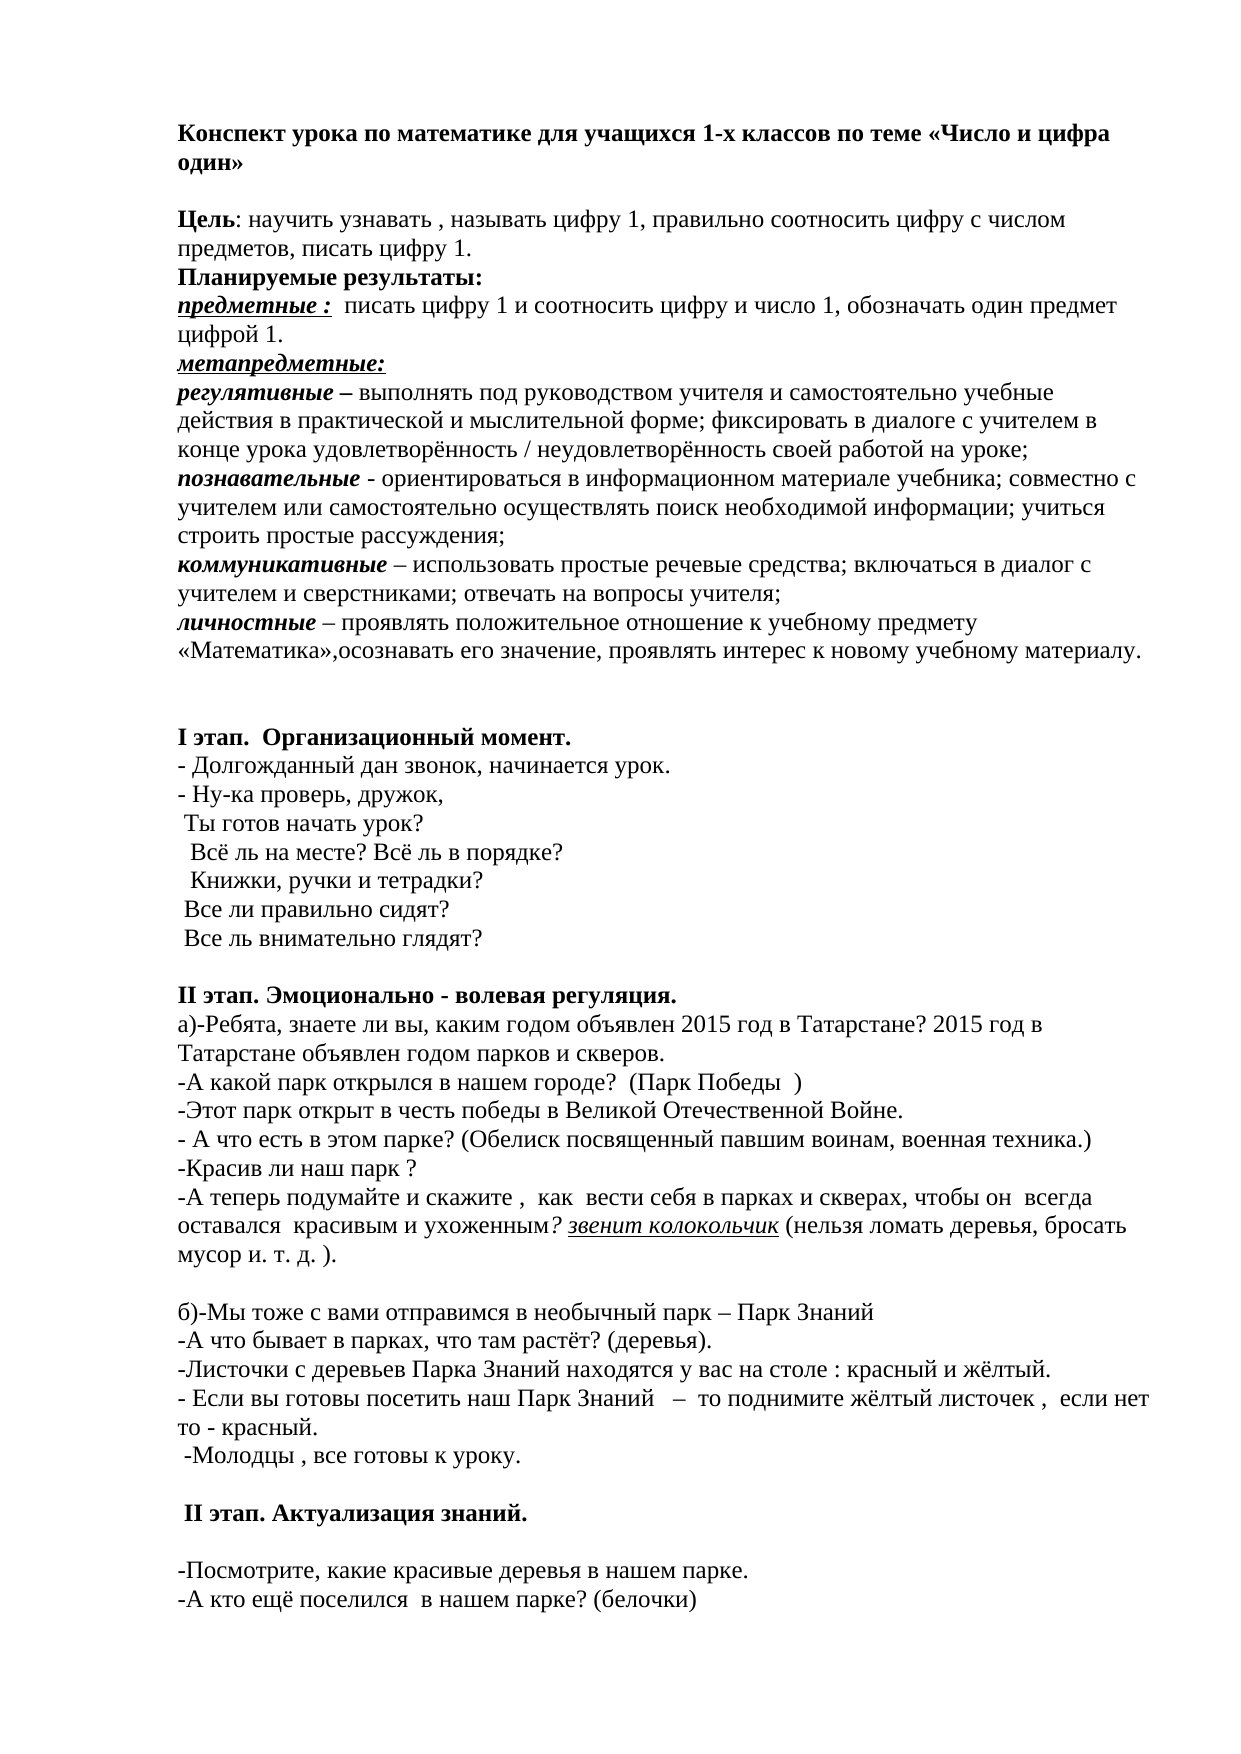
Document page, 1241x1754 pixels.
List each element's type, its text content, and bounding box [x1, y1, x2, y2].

text Всё ль на месте? Всё ль в порядке? [177, 837, 1152, 866]
text -Красив ли наш парк ? [177, 1153, 1152, 1182]
text Все ль внимательно глядят? [177, 923, 1152, 952]
text - А что есть в этом парке? (Обелиск посвященный павшим воинам, военная техника.) [177, 1124, 1152, 1153]
text -Посмотрите, какие красивые деревья в нашем парке. [177, 1556, 1152, 1584]
text Все ли правильно сидят? [177, 894, 1152, 923]
text -Молодцы , все готовы к уроку. [177, 1441, 1152, 1469]
text I этап. Организационный момент. [177, 722, 1152, 751]
text -Листочки с деревьев Парка Знаний находятся у вас на столе : красный и жёлтый. [177, 1354, 1152, 1383]
text - Долгожданный дан звонок, начинается урок. [177, 751, 1152, 779]
text Цель: научить узнавать , называть цифру 1, правильно соотносить цифру с числом предметов, писать цифру 1. [177, 204, 1152, 262]
text познавательные - ориентироваться в информационном материале учебника; совместно с учителем или самостоятельно осуществлять поиск необходимой информации; учиться строить простые рассуждения; [177, 463, 1152, 549]
text предметные : писать цифру 1 и соотносить цифру и число 1, обозначать один предмет цифрой 1. [177, 291, 1152, 348]
text а)-Ребята, знаете ли вы, каким годом объявлен 2015 год в Татарстане? 2015 год в Татарстане объявлен годом парков и скверов. [177, 1009, 1152, 1067]
text регулятивные – выполнять под руководством учителя и самостоятельно учебные действия в практической и мыслительной форме; фиксировать в диалоге с учителем в конце урока удовлетворённость / неудовлетворённость своей работой на уроке; [177, 377, 1152, 463]
text метапредметные: [177, 348, 1152, 377]
text - Ну-ка проверь, дружок, [177, 779, 1152, 808]
text -А теперь подумайте и скажите , как вести себя в парках и скверах, чтобы он всегда оставался красивым и ухоженным? звенит колокольчик (нельзя ломать деревья, бросать мусор и. т. д. ). [177, 1182, 1152, 1268]
text Планируемые результаты: [177, 262, 1152, 291]
text Ты готов начать урок? [177, 808, 1152, 837]
text Конспект урока по математике для учащихся 1-х классов по теме «Число и цифра один» [177, 118, 1152, 176]
text -Этот парк открыт в честь победы в Великой Отечественной Войне. [177, 1096, 1152, 1124]
text -А кто ещё поселился в нашем парке? (белочки) [177, 1584, 1152, 1613]
text -А что бывает в парках, что там растёт? (деревья). [177, 1326, 1152, 1354]
text коммуникативные – использовать простые речевые средства; включаться в диалог с учителем и сверстниками; отвечать на вопросы учителя; [177, 549, 1152, 607]
text - Если вы готовы посетить наш Парк Знаний – то поднимите жёлтый листочек , если нет то - красный. [177, 1383, 1152, 1441]
text личностные – проявлять положительное отношение к учебному предмету «Математика»,осознавать его значение, проявлять интерес к новому учебному материалу. [177, 607, 1152, 664]
text II этап. Актуализация знаний. [177, 1498, 1152, 1527]
text Книжки, ручки и тетрадки? [177, 866, 1152, 894]
text II этап. Эмоционально - волевая регуляция. [177, 981, 1152, 1009]
text б)-Мы тоже с вами отправимся в необычный парк – Парк Знаний [177, 1297, 1152, 1326]
text -А какой парк открылся в нашем городе? (Парк Победы ) [177, 1067, 1152, 1096]
